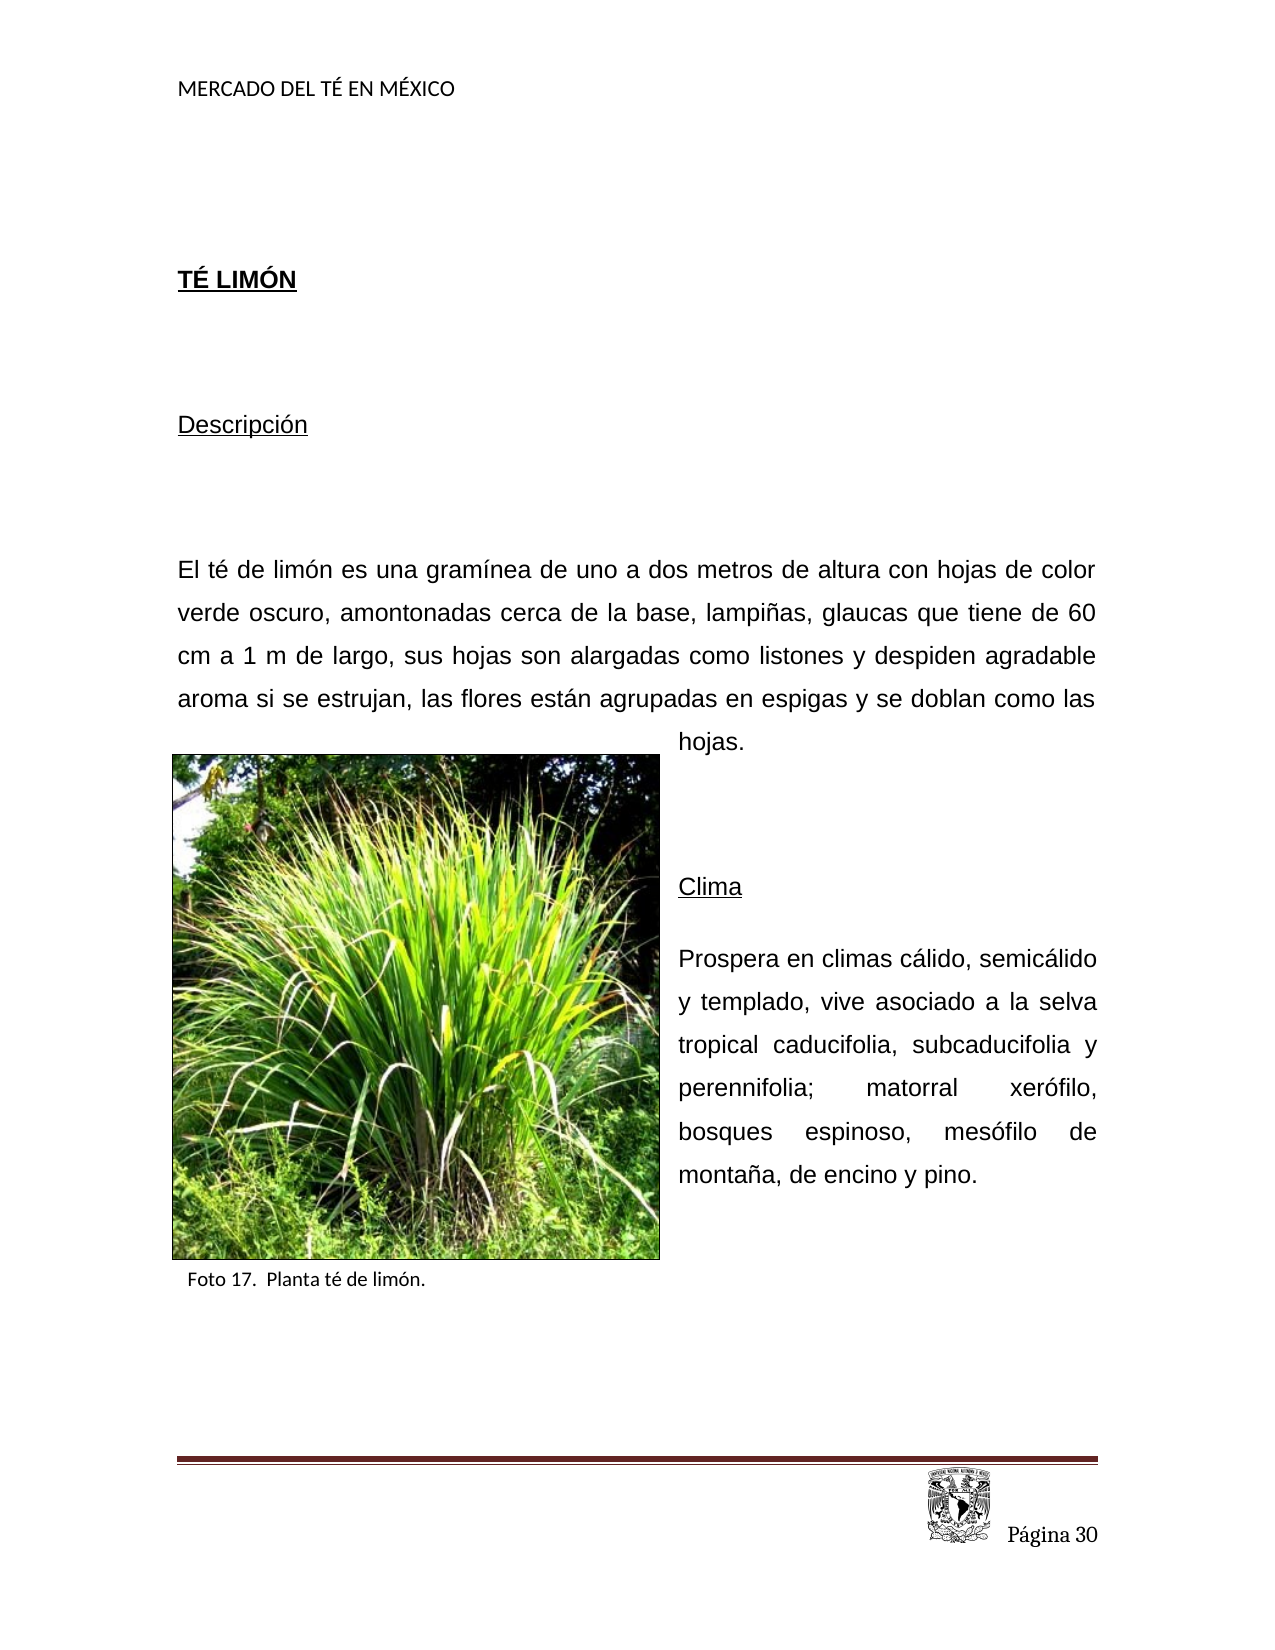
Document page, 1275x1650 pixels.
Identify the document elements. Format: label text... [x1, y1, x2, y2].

text El té de limón es una gramínea de uno a dos metros de altura con hojas de color verde oscuro, amontonadas cerca de la base, lampiñas, glaucas que tiene de 60 cm a 1 m de largo, sus hojas son alargadas como listones y despiden agradable aroma si se estrujan, las flores están agrupadas en espigas y se doblan como las hojas. [177, 554, 1098, 756]
text Prospera en climas cálido, semicálido y templado, vive asociado a la selva tropical caducifolia, subcaducifolia y perennifolia; matorral xerófilo, bosques espinoso, mesófilo de montaña, de encino y pino. [177, 944, 1098, 1188]
picture [927, 1467, 991, 1543]
picture [173, 755, 659, 1259]
text Descripción [177, 410, 1098, 439]
text Clima [177, 872, 1098, 900]
text TÉ LIMÓN [177, 265, 1098, 294]
